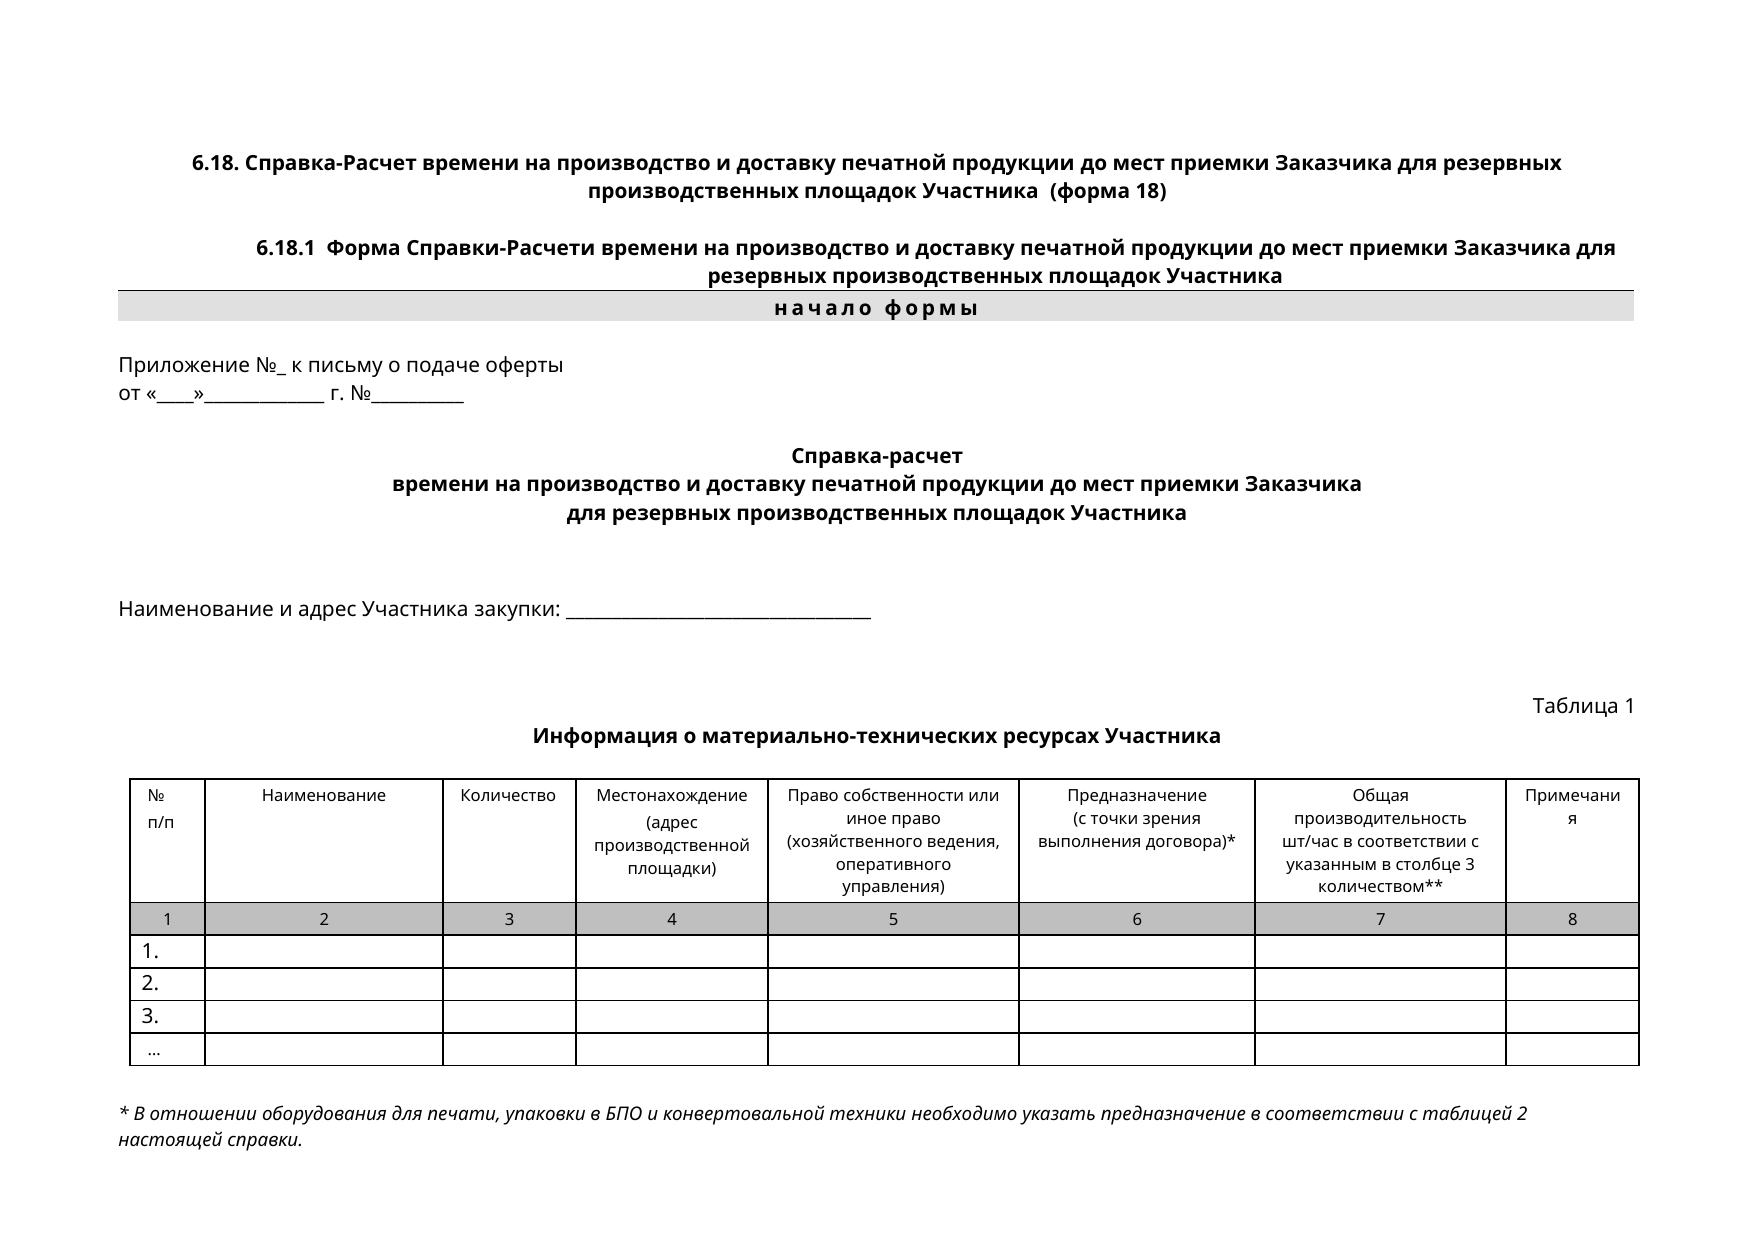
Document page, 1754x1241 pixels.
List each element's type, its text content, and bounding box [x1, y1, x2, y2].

table_header № п/п [131, 780, 204, 902]
table_cell … [131, 1034, 204, 1065]
table_cell [1020, 1001, 1254, 1032]
table_cell [577, 969, 767, 999]
table_cell [1020, 969, 1254, 999]
table_header Предназначение (с точки зрения выполнения договора)* [1020, 780, 1254, 902]
table_cell 2 [206, 903, 442, 934]
text 6.18. Справка-Расчет времени на производство и доставку печатной продукции до мест приемки Заказчика для резервных производственных площадок Участника (форма 18) [118, 148, 1636, 204]
text Наименование и адрес Участника закупки: _________________________________ [118, 594, 1636, 623]
table_header Наименование [206, 780, 442, 902]
table_cell [1020, 1034, 1254, 1065]
list 6.18.1 Форма Справки-Расчети времени на производство и доставку печатной продукции до мест приемки Заказчика для резервных производственных площадок Участника [236, 233, 1636, 290]
table_cell [444, 1034, 575, 1065]
table_cell [1256, 1034, 1505, 1065]
text времени на производство и доставку печатной продукции до мест приемки Заказчика [118, 469, 1636, 498]
table_header Общая производительность шт/час в соответствии с указанным в столбце 3 количеством** [1256, 780, 1505, 902]
table_cell [206, 936, 442, 967]
table_cell [206, 1001, 442, 1032]
table_cell 7 [1256, 903, 1505, 934]
table_cell [1507, 936, 1638, 967]
table_header Право собственности или иное право (хозяйственного ведения, оперативного управления) [769, 780, 1018, 902]
table_cell [131, 1001, 204, 1032]
table_cell [577, 1001, 767, 1032]
table_cell [769, 936, 1018, 967]
table_cell [206, 1034, 442, 1065]
table_cell [1256, 1001, 1505, 1032]
table_cell [1507, 1001, 1638, 1032]
table_cell [769, 1001, 1018, 1032]
table_cell [1507, 1034, 1638, 1065]
table_cell [444, 969, 575, 999]
table_header Примечания [1507, 780, 1638, 902]
table_cell [1020, 936, 1254, 967]
table_cell [206, 969, 442, 999]
table_cell 4 [577, 903, 767, 934]
table_cell [577, 1034, 767, 1065]
table_cell 6 [1020, 903, 1254, 934]
text для резервных производственных площадок Участника [118, 498, 1636, 526]
table_cell [1507, 969, 1638, 999]
table_cell 3 [444, 903, 575, 934]
text начало формы [118, 291, 1634, 321]
table_cell [131, 969, 204, 999]
text Таблица 1 [118, 691, 1636, 719]
text Приложение №_ к письму о подаче оферты от «____»_____________ г. №__________ [118, 350, 1636, 407]
table_cell [444, 1001, 575, 1032]
table_header Местонахождение (адрес производственной площадки) [577, 780, 767, 902]
table_cell [444, 936, 575, 967]
text * В отношении оборудования для печати, упаковки в БПО и конвертовальной техники необходимо указать предназначение в соответствии с таблицей 2 настоящей справки. [118, 1100, 1636, 1151]
table_cell [1256, 936, 1505, 967]
table_cell 5 [769, 903, 1018, 934]
table_cell 1 [131, 903, 204, 934]
table_header Количество [444, 780, 575, 902]
table_cell 8 [1507, 903, 1638, 934]
table_cell [577, 936, 767, 967]
table_cell [769, 969, 1018, 999]
table_cell [769, 1034, 1018, 1065]
table_cell [1256, 969, 1505, 999]
text Информация о материально-технических ресурсах Участника [118, 721, 1636, 750]
text Справка-расчет [118, 441, 1636, 469]
table_cell [131, 936, 204, 967]
